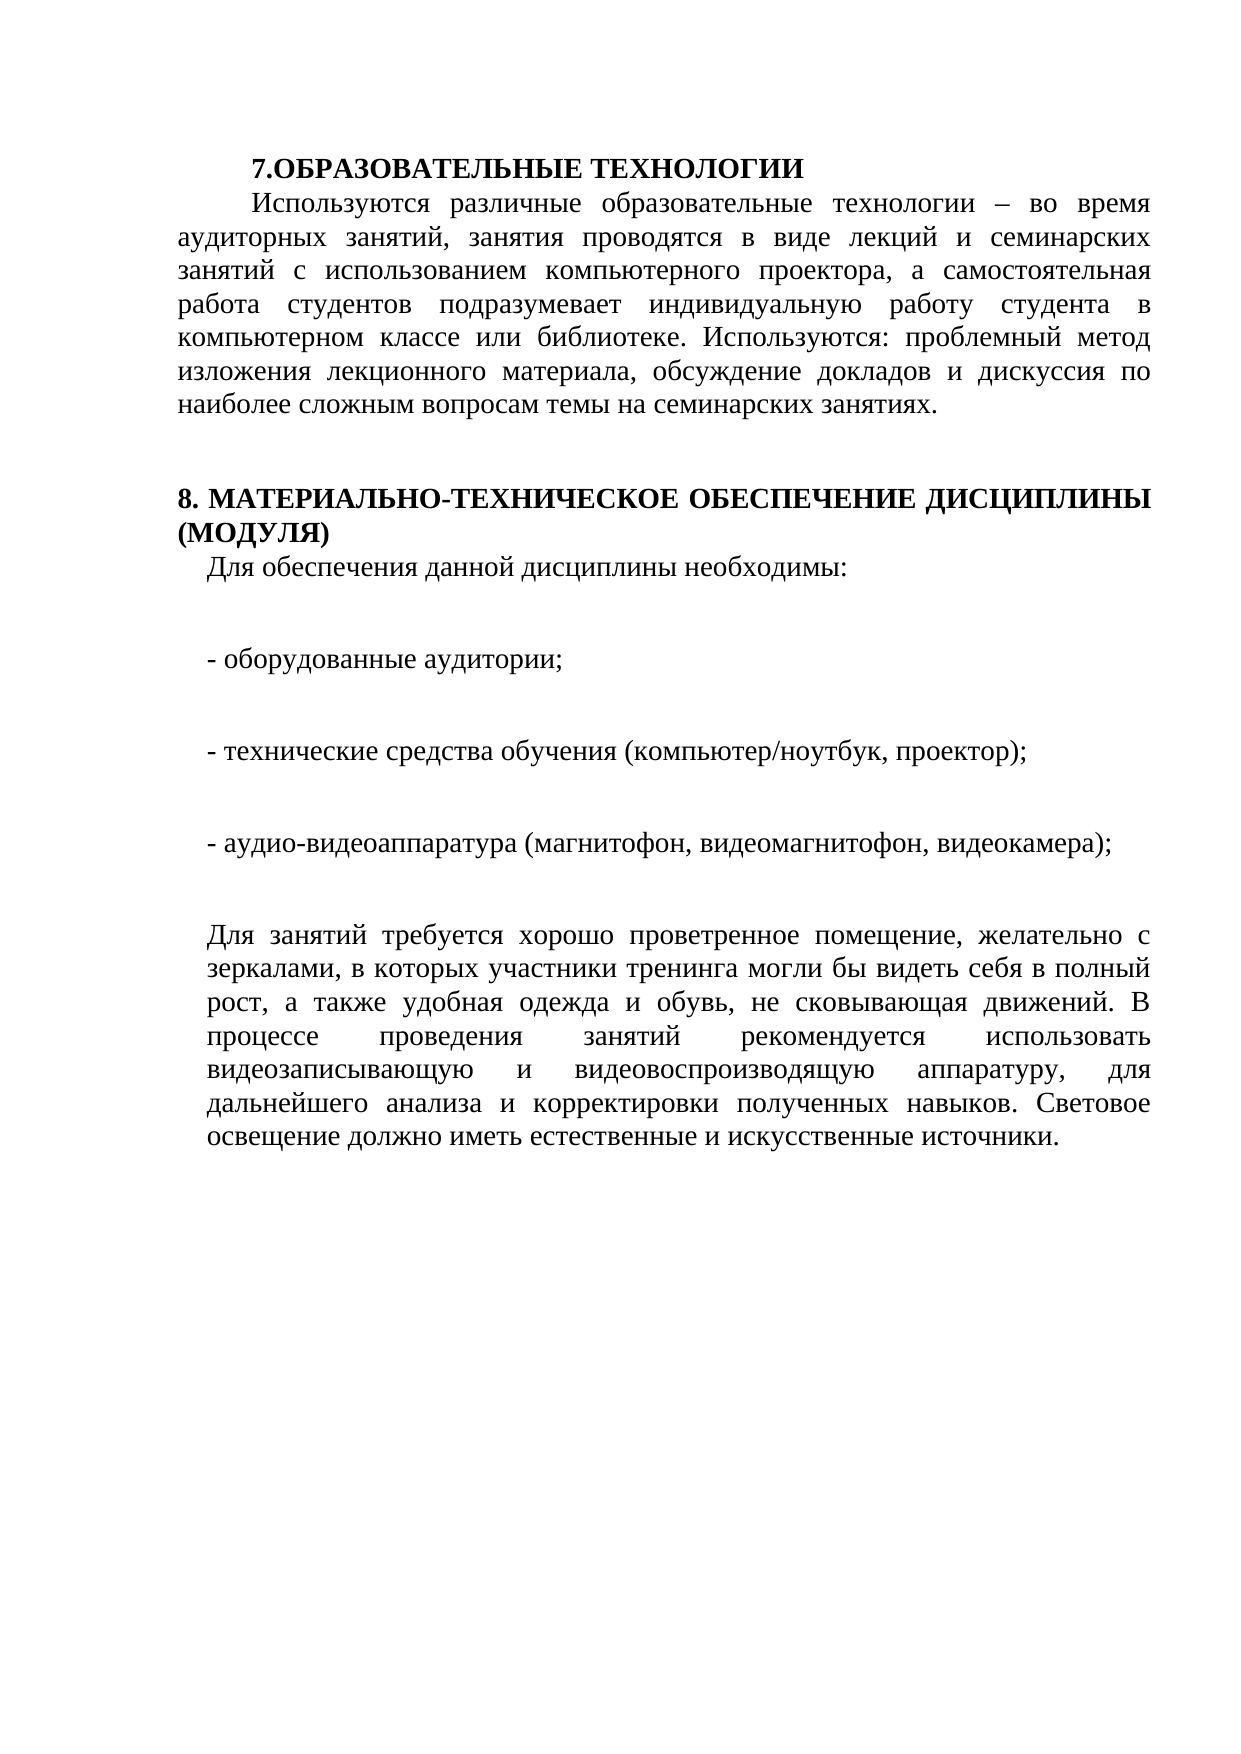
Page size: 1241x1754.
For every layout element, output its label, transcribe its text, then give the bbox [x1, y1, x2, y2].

text - оборудованные аудитории; [207, 641, 1152, 674]
text 7.ОБРАЗОВАТЕЛЬНЫЕ ТЕХНОЛОГИИ [177, 152, 1152, 185]
text Для обеспечения данной дисциплины необходимы: [207, 549, 1152, 582]
text - аудио-видеоаппаратура (магнитофон, видеомагнитофон, видеокамера); [207, 825, 1152, 858]
text Для занятий требуется хорошо проветренное помещение, желательно с зеркалами, в которых участники тренинга могли бы видеть себя в полный рост, а также удобная одежда и обувь, не сковывающая движений. В процессе проведения занятий рекомендуется использовать видеозаписывающую и видеовоспроизводящую аппаратуру, для дальнейшего анализа и корректировки полученных навыков. Световое освещение должно иметь естественные и искусственные источники. [207, 917, 1152, 1152]
text - технические средства обучения (компьютер/ноутбук, проектор); [207, 733, 1152, 766]
text Используются различные образовательные технологии – во время аудиторных занятий, занятия проводятся в виде лекций и семинарских занятий с использованием компьютерного проектора, а самостоятельная работа студентов подразумевает индивидуальную работу студента в компьютерном классе или библиотеке. Используются: проблемный метод изложения лекционного материала, обсуждение докладов и дискуссия по наиболее сложным вопросам темы на семинарских занятиях. [177, 185, 1152, 420]
text 8. МАТЕРИАЛЬНО-ТЕХНИЧЕСКОЕ ОБЕСПЕЧЕНИЕ ДИСЦИПЛИНЫ (МОДУЛЯ) [177, 482, 1152, 549]
